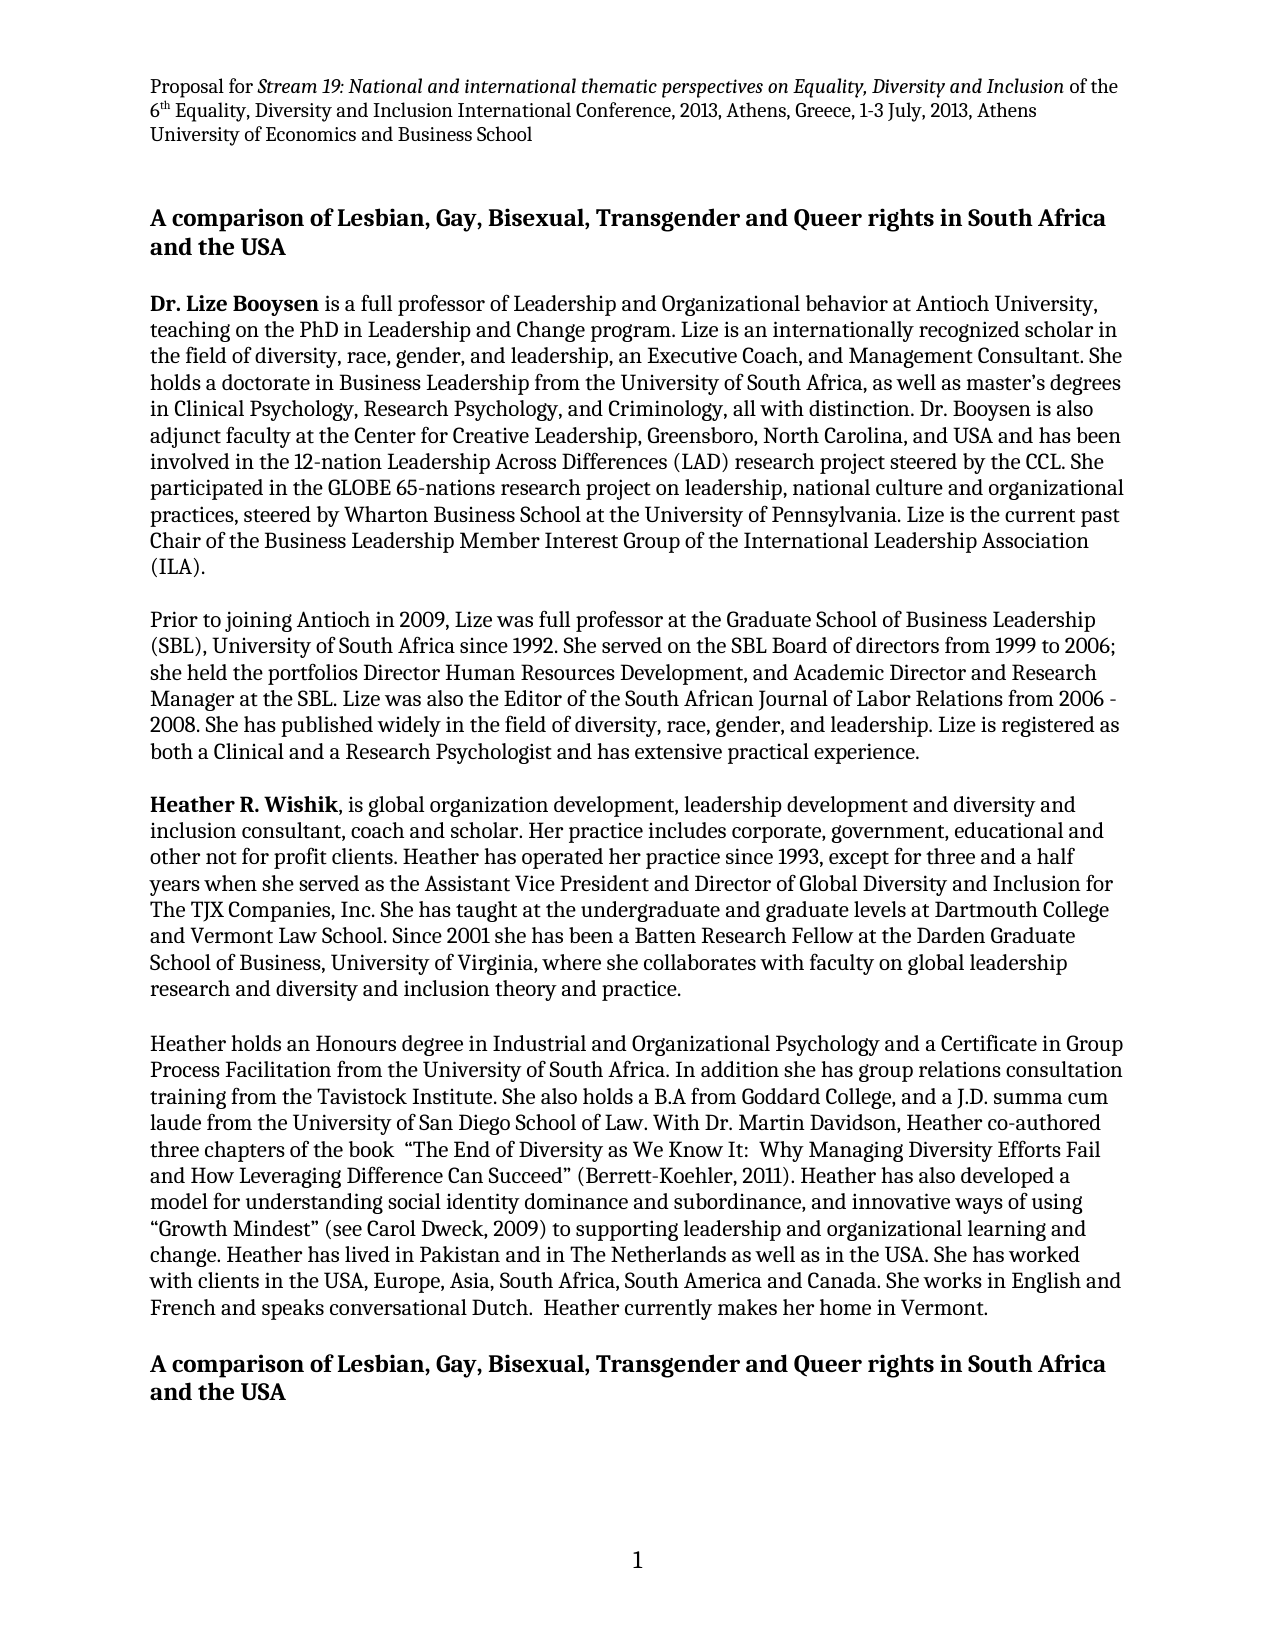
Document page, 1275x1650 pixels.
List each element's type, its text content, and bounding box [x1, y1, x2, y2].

text Prior to joining Antioch in 2009, Lize was full professor at the Graduate School of Business Leadership (SBL), University of South Africa since 1992. She served on the SBL Board of directors from 1999 to 2006; she held the portfolios Director Human Resources Development, and Academic Director and Research Manager at the SBL. Lize was also the Editor of the South African Journal of Labor Relations from 2006 - 2008. She has published widely in the field of diversity, race, gender, and leadership. Lize is registered as both a Clinical and a Research Psychologist and has extensive practical experience. [150, 607, 1125, 765]
text A comparison of Lesbian, Gay, Bisexual, Transgender and Queer rights in South Africa and the USA [150, 1349, 1125, 1407]
text Heather holds an Honours degree in Industrial and Organizational Psychology and a Certificate in Group Process Facilitation from the University of South Africa. In addition she has group relations consultation training from the Tavistock Institute. She also holds a B.A from Goddard College, and a J.D. summa cum laude from the University of San Diego School of Law. With Dr. Martin Davidson, Heather co-authored three chapters of the book “The End of Diversity as We Know It: Why Managing Diversity Efforts Fail and How Leveraging Difference Can Succeed” (Berrett-Koehler, 2011). Heather has also developed a model for understanding social identity dominance and subordinance, and innovative ways of using “Growth Mindest” (see Carol Dweck, 2009) to supporting leadership and organizational learning and change. Heather has lived in Pakistan and in The Netherlands as well as in the USA. She has worked with clients in the USA, Europe, Asia, South Africa, South America and Canada. She works in English and French and speaks conversational Dutch. Heather currently makes her home in Vermont. [150, 1031, 1125, 1321]
text Dr. Lize Booysen is a full professor of Leadership and Organizational behavior at Antioch University, teaching on the PhD in Leadership and Change program. Lize is an internationally recognized scholar in the field of diversity, race, gender, and leadership, an Executive Coach, and Management Consultant. She holds a doctorate in Business Leadership from the University of South Africa, as well as master’s degrees in Clinical Psychology, Research Psychology, and Criminology, all with distinction. Dr. Booysen is also adjunct faculty at the Center for Creative Leadership, Greensboro, North Carolina, and USA and has been involved in the 12-nation Leadership Across Differences (LAD) research project steered by the CCL. She participated in the GLOBE 65-nations research project on leadership, national culture and organizational practices, steered by Wharton Business School at the University of Pennsylvania. Lize is the current past Chair of the Business Leadership Member Interest Group of the International Leadership Association (ILA). [150, 291, 1125, 581]
text A comparison of Lesbian, Gay, Bisexual, Transgender and Queer rights in South Africa and the USA [150, 204, 1125, 262]
text Heather R. Wishik, is global organization development, leadership development and diversity and inclusion consultant, coach and scholar. Her practice includes corporate, government, educational and other not for profit clients. Heather has operated her practice since 1993, except for three and a half years when she served as the Assistant Vice President and Director of Global Diversity and Inclusion for The TJX Companies, Inc. She has taught at the undergraduate and graduate levels at Dartmouth College and Vermont Law School. Since 2001 she has been a Batten Research Fellow at the Darden Graduate School of Business, University of Virginia, where she collaborates with faculty on global leadership research and diversity and inclusion theory and practice. [150, 791, 1125, 1002]
